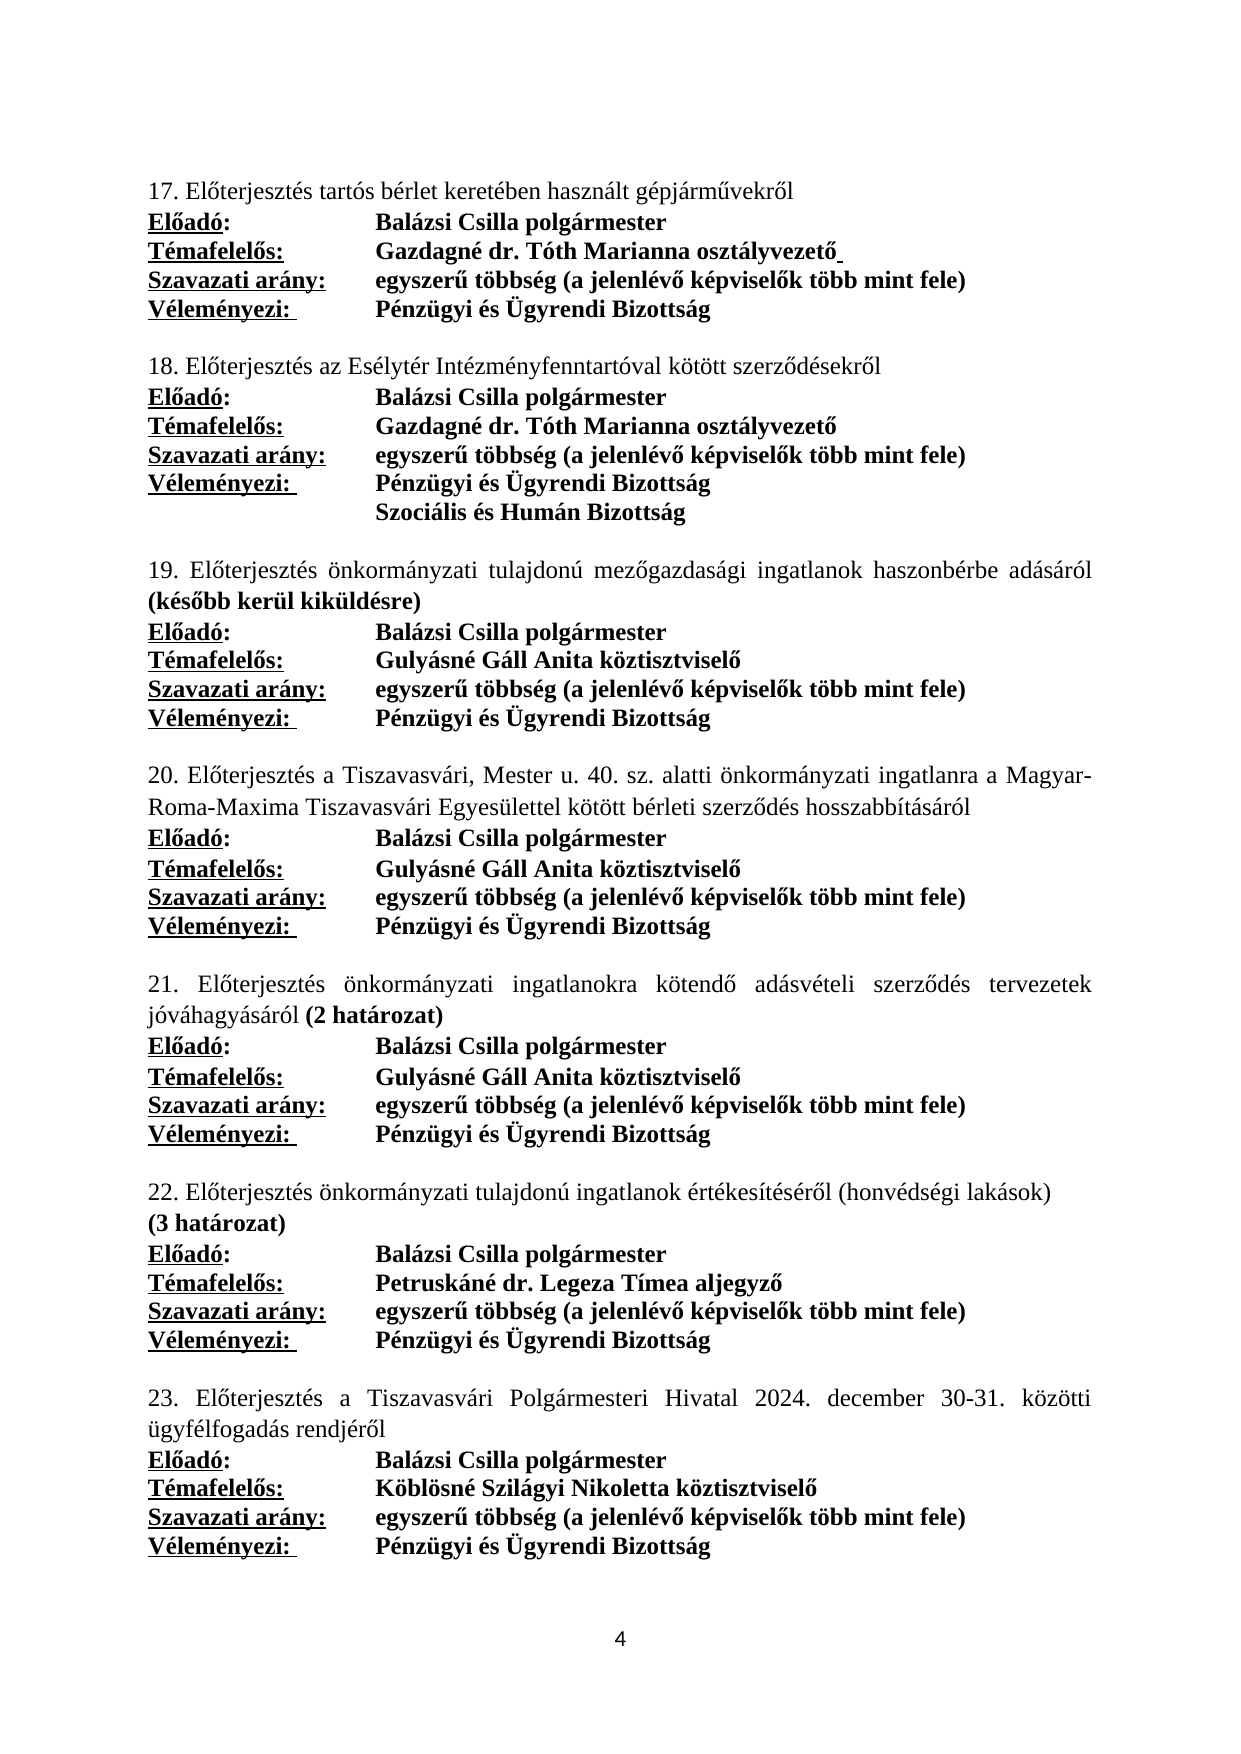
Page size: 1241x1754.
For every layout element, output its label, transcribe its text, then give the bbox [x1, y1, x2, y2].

text Témafelelős: Gazdagné dr. Tóth Marianna osztályvezető [148, 411, 1093, 440]
text Szavazati arány: egyszerű többség (a jelenlévő képviselők több mint fele) [148, 674, 1093, 703]
text Véleményezi: Pénzügyi és Ügyrendi Bizottság [148, 294, 1093, 322]
text Előadó: Balázsi Csilla polgármester [148, 382, 1093, 411]
text 19. Előterjesztés önkormányzati tulajdonú mezőgazdasági ingatlanok haszonbérbe adásáról (később kerül kiküldésre) [148, 555, 1093, 614]
text (3 határozat) [148, 1208, 1093, 1237]
text Véleményezi: Pénzügyi és Ügyrendi Bizottság [148, 911, 1093, 940]
text Témafelelős: Gulyásné Gáll Anita köztisztviselő [148, 646, 1093, 674]
text Véleményezi: Pénzügyi és Ügyrendi Bizottság [148, 703, 1093, 732]
text Szavazati arány: egyszerű többség (a jelenlévő képviselők több mint fele) [148, 882, 1093, 911]
text Szavazati arány: egyszerű többség (a jelenlévő képviselők több mint fele) [148, 1091, 1093, 1119]
text 22. Előterjesztés önkormányzati tulajdonú ingatlanok értékesítéséről (honvédségi lakások) [148, 1177, 1093, 1206]
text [148, 1502, 1093, 1531]
text Szociális és Humán Bizottság [295, 497, 1093, 526]
text Szavazati arány: egyszerű többség (a jelenlévő képviselők több mint fele) [148, 1296, 1093, 1325]
text Szavazati arány: egyszerű többség (a jelenlévő képviselők több mint fele) [148, 440, 1093, 468]
text Témafelelős: Köblösné Szilágyi Nikoletta köztisztviselő [148, 1473, 1093, 1502]
text 20. Előterjesztés a Tiszavasvári, Mester u. 40. sz. alatti önkormányzati ingatlanra a Magyar-Roma-Maxima Tiszavasvári Egyesülettel kötött bérleti szerződés hosszabbításáról [148, 761, 1093, 820]
text Előadó: Balázsi Csilla polgármester [148, 617, 1093, 646]
text Véleményezi: Pénzügyi és Ügyrendi Bizottság [148, 1119, 1093, 1148]
text Szavazati arány: egyszerű többség (a jelenlévő képviselők több mint fele) [148, 265, 1093, 294]
text Témafelelős: Gulyásné Gáll Anita köztisztviselő [148, 1062, 1093, 1091]
text 23. Előterjesztés a Tiszavasvári Polgármesteri Hivatal 2024. december 30-31. közötti ügyfélfogadás rendjéről [148, 1383, 1093, 1442]
text Véleményezi: Pénzügyi és Ügyrendi Bizottság [148, 1325, 1093, 1354]
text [148, 236, 1093, 265]
text Előadó: Balázsi Csilla polgármester [148, 207, 1093, 236]
text Előadó: Balázsi Csilla polgármester [148, 1031, 1093, 1059]
text 17. Előterjesztés tartós bérlet keretében használt gépjárművekről [148, 176, 1093, 205]
text Előadó: Balázsi Csilla polgármester [148, 1445, 1093, 1473]
text Témafelelős: Petruskáné dr. Legeza Tímea aljegyző [148, 1268, 1093, 1296]
text Előadó: Balázsi Csilla polgármester [148, 823, 1093, 851]
text Előadó: Balázsi Csilla polgármester [148, 1239, 1093, 1268]
text Véleményezi: Pénzügyi és Ügyrendi Bizottság [148, 1531, 1093, 1560]
text Véleményezi: Pénzügyi és Ügyrendi Bizottság [148, 468, 1093, 497]
text 21. Előterjesztés önkormányzati ingatlanokra kötendő adásvételi szerződés tervezetek jóváhagyásáról (2 határozat) [148, 969, 1093, 1028]
text Témafelelős: Gulyásné Gáll Anita köztisztviselő [148, 854, 1093, 882]
text 18. Előterjesztés az Esélytér Intézményfenntartóval kötött szerződésekről [148, 351, 1093, 380]
